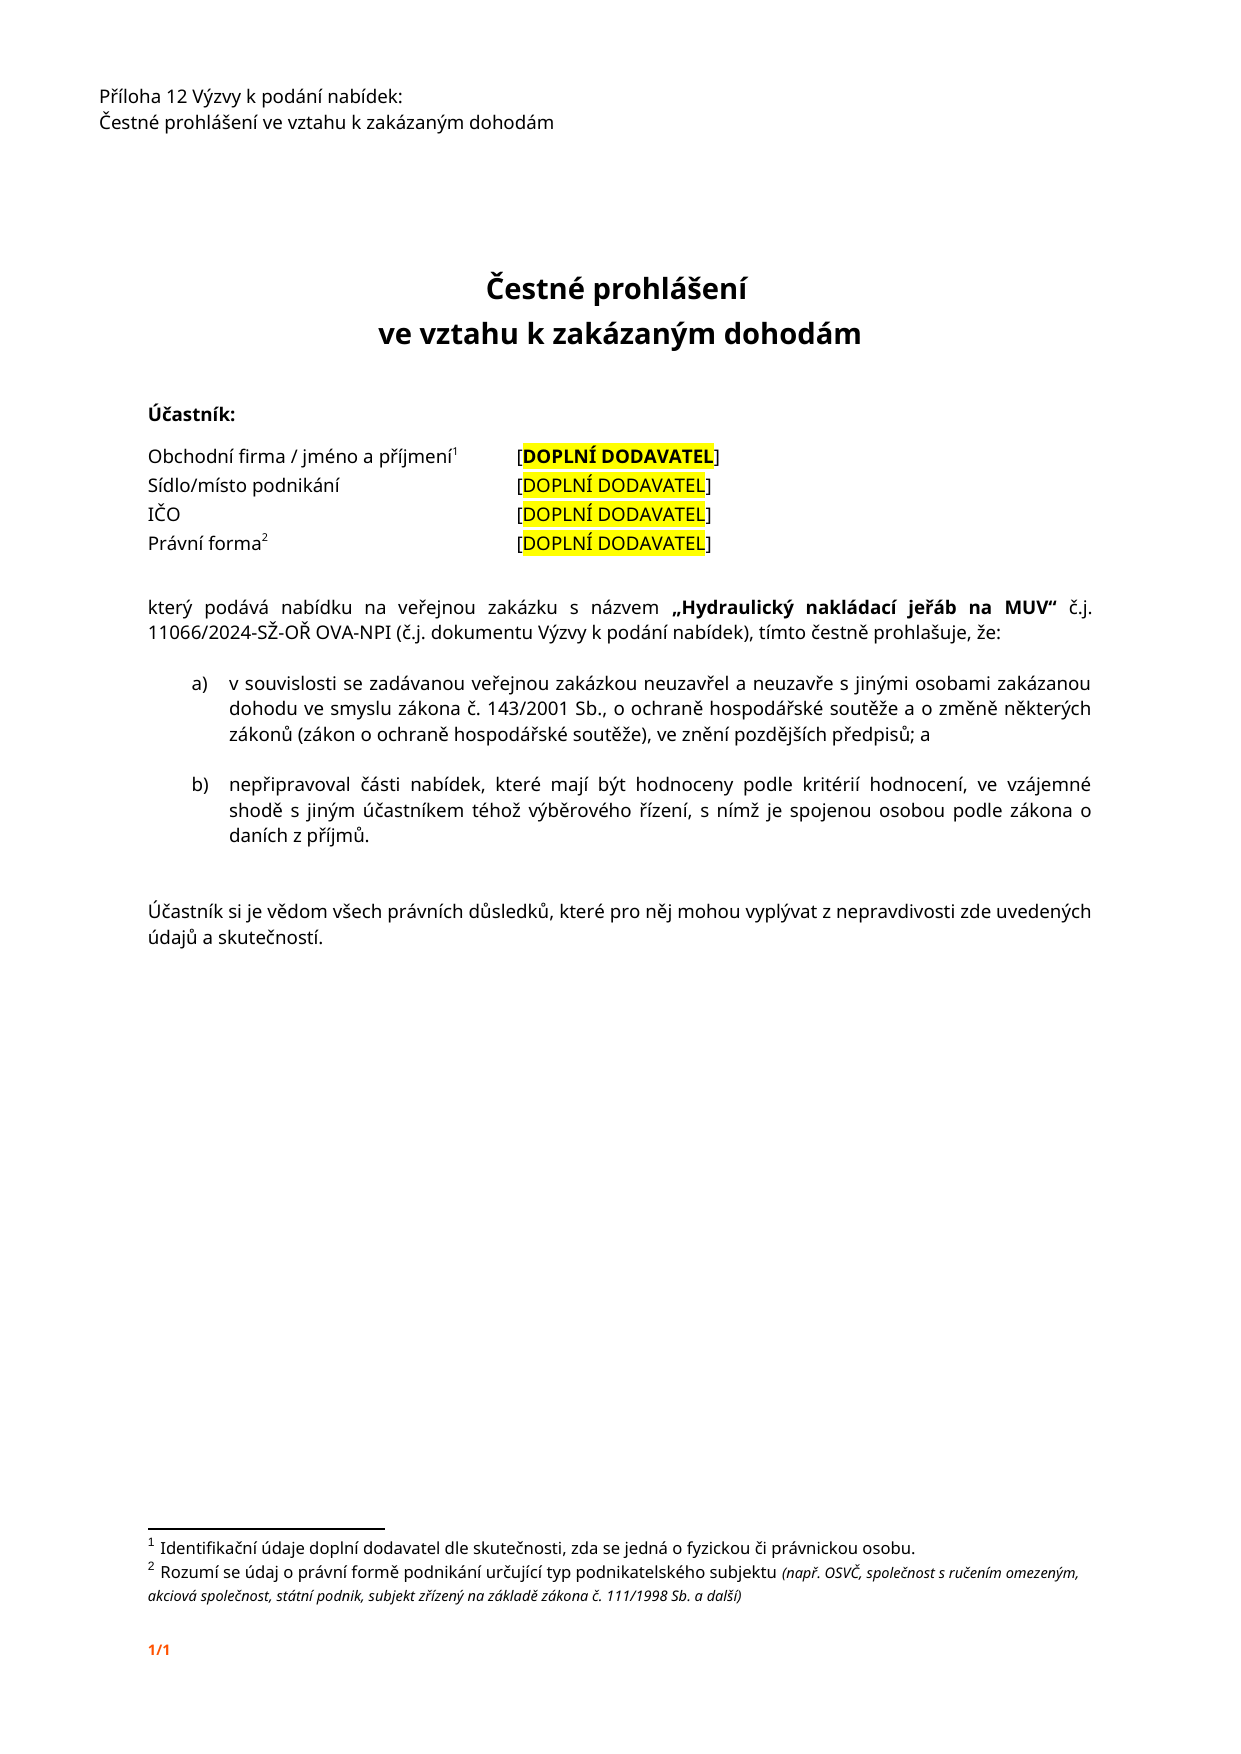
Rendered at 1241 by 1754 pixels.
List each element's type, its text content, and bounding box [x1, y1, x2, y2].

text který podává nabídku na veřejnou zakázku s názvem „Hydraulický nakládací jeřáb na MUV“ č.j. 11066/2024-SŽ-OŘ OVA-NPI (č.j. dokumentu Výzvy k podání nabídek), tímto čestně prohlašuje, že: [148, 594, 1093, 645]
text ve vztahu k zakázaným dohodám [148, 314, 1093, 353]
list nepřipravoval části nabídek, které mají být hodnoceny podle kritérií hodnocení, ve vzájemné shodě s jiným účastníkem téhož výběrového řízení, s nímž je spojenou osobou podle zákona o daních z příjmů. [191, 772, 1093, 848]
text Obchodní firma / jméno a příjmení [148, 440, 1093, 469]
text Účastník si je vědom všech právních důsledků, které pro něj mohou vyplývat z nepravdivosti zde uvedených údajů a skutečností. [148, 899, 1093, 950]
text IČO [148, 498, 1093, 527]
text Sídlo/místo podnikání [DOPLNÍ DODAVATEL] [148, 469, 1093, 498]
text Právní forma [148, 527, 1093, 556]
text Účastník: [148, 397, 1093, 428]
list v souvislosti se zadávanou veřejnou zakázkou neuzavřel a neuzavře s jinými osobami zakázanou dohodu ve smyslu zákona č. 143/2001 Sb., o ochraně hospodářské soutěže a o změně některých zákonů (zákon o ochraně hospodářské soutěže), ve znění pozdějších předpisů; a [191, 670, 1093, 747]
title Čestné prohlášení [148, 268, 1093, 308]
